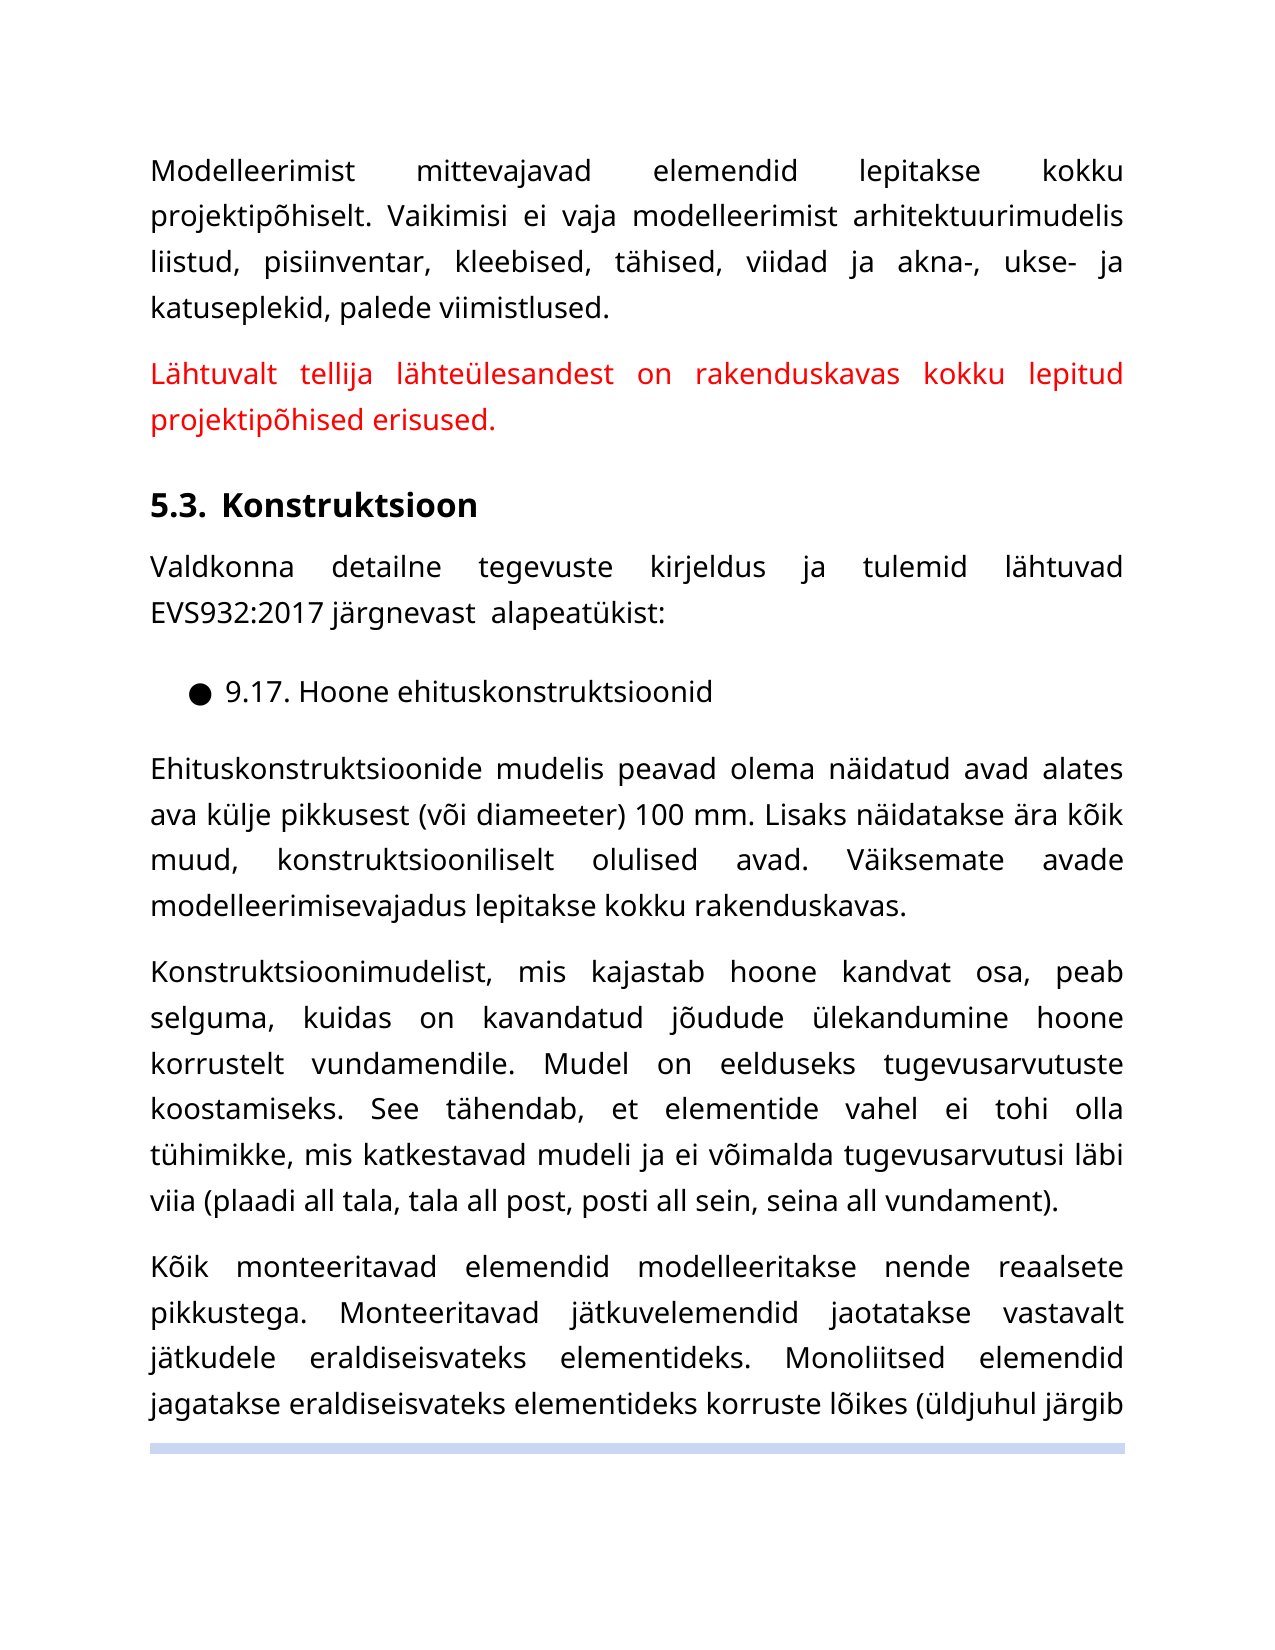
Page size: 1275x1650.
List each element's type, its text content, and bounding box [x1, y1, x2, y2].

text Modelleerimist mittevajavad elemendid lepitakse kokku projektipõhiselt. Vaikimisi ei vaja modelleerimist arhitektuurimudelis liistud, pisiinventar, kleebised, tähised, viidad ja akna-, ukse- ja katuseplekid, palede viimistlused. [150, 150, 1125, 327]
text Valdkonna detailne tegevuste kirjeldus ja tulemid lähtuvad EVS932:2017 järgnevast alapeatükist: [150, 547, 1125, 632]
text Ehituskonstruktsioonide mudelis peavad olema näidatud avad alates ava külje pikkusest (või diameeter) 100 mm. Lisaks näidatakse ära kõik muud, konstruktsiooniliselt olulised avad. Väiksemate avade modelleerimisevajadus lepitakse kokku rakenduskavas. [150, 748, 1125, 925]
text Konstruktsioonimudelist, mis kajastab hoone kandvat osa, peab selguma, kuidas on kavandatud jõudude ülekandumine hoone korrustelt vundamendile. Mudel on eelduseks tugevusarvutuste koostamiseks. See tähendab, et elementide vahel ei tohi olla tühimikke, mis katkestavad mudeli ja ei võimalda tugevusarvutusi läbi viia (plaadi all tala, tala all post, posti all sein, seina all vundament). [150, 952, 1125, 1219]
picture [150, 1443, 1125, 1454]
list 9.17. Hoone ehituskonstruktsioonid [187, 659, 1125, 719]
subtitle Konstruktsioon [150, 482, 1125, 527]
text Lähtuvalt tellija lähteülesandest on rakenduskavas kokku lepitud projektipõhised erisused. [150, 353, 1125, 439]
